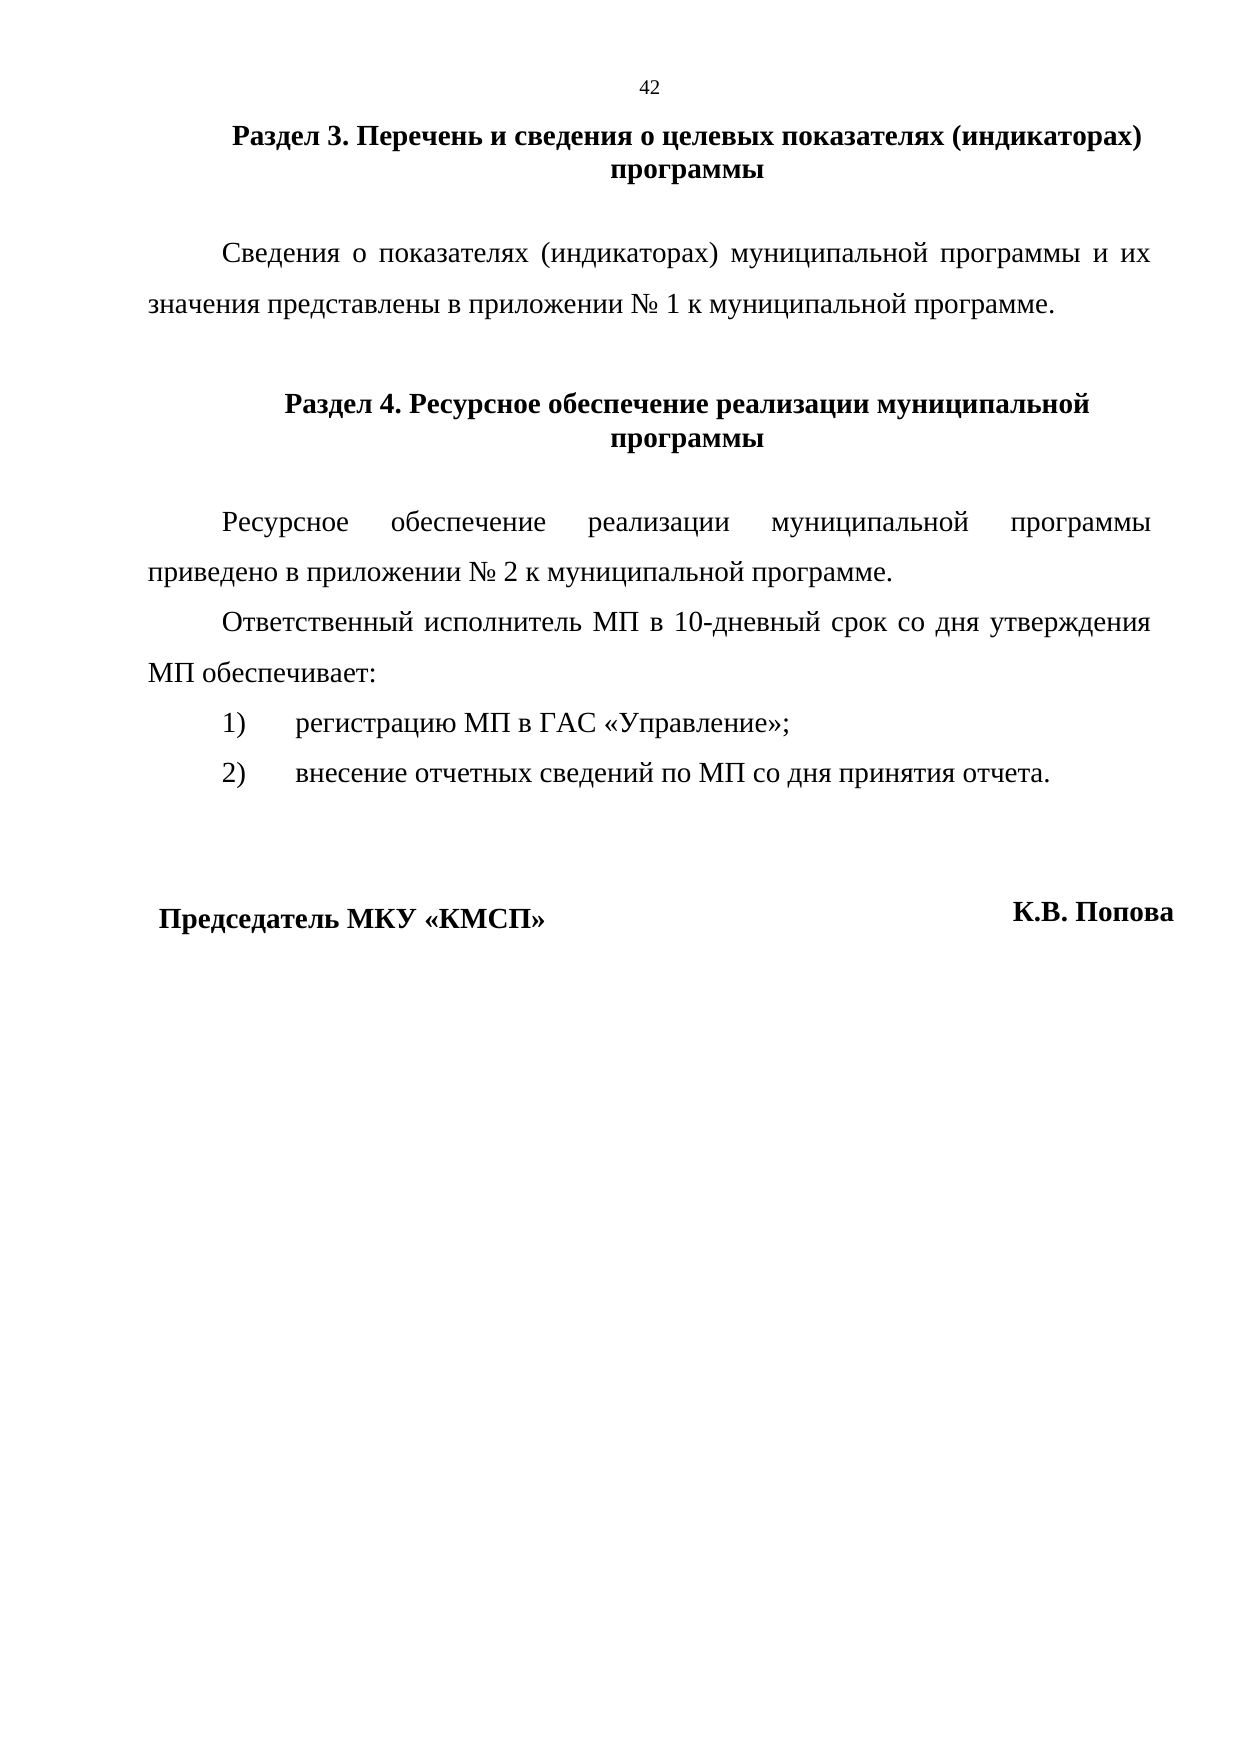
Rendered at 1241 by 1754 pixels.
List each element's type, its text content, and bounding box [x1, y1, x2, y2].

text Раздел 4. Ресурсное обеспечение реализации муниципальной программы [223, 386, 1152, 453]
text Сведения о показателях (индикаторах) муниципальной программы и их значения представлены в приложении № 1 к муниципальной программе. [148, 236, 1152, 319]
table_header К.В. Попова [672, 895, 1185, 941]
text Ресурсное обеспечение реализации муниципальной программы приведено в приложении № 2 к муниципальной программе. [148, 504, 1152, 588]
list внесение отчетных сведений по МП со дня принятия отчета. [148, 755, 1152, 789]
table_header Председатель МКУ «КМСП» [159, 895, 672, 941]
text Раздел 3. Перечень и сведения о целевых показателях (индикаторах) программы [223, 118, 1152, 185]
text Ответственный исполнитель МП в 10-дневный срок со дня утверждения МП обеспечивает: [148, 604, 1152, 688]
list регистрацию МП в ГАС «Управление»; [148, 705, 1152, 739]
